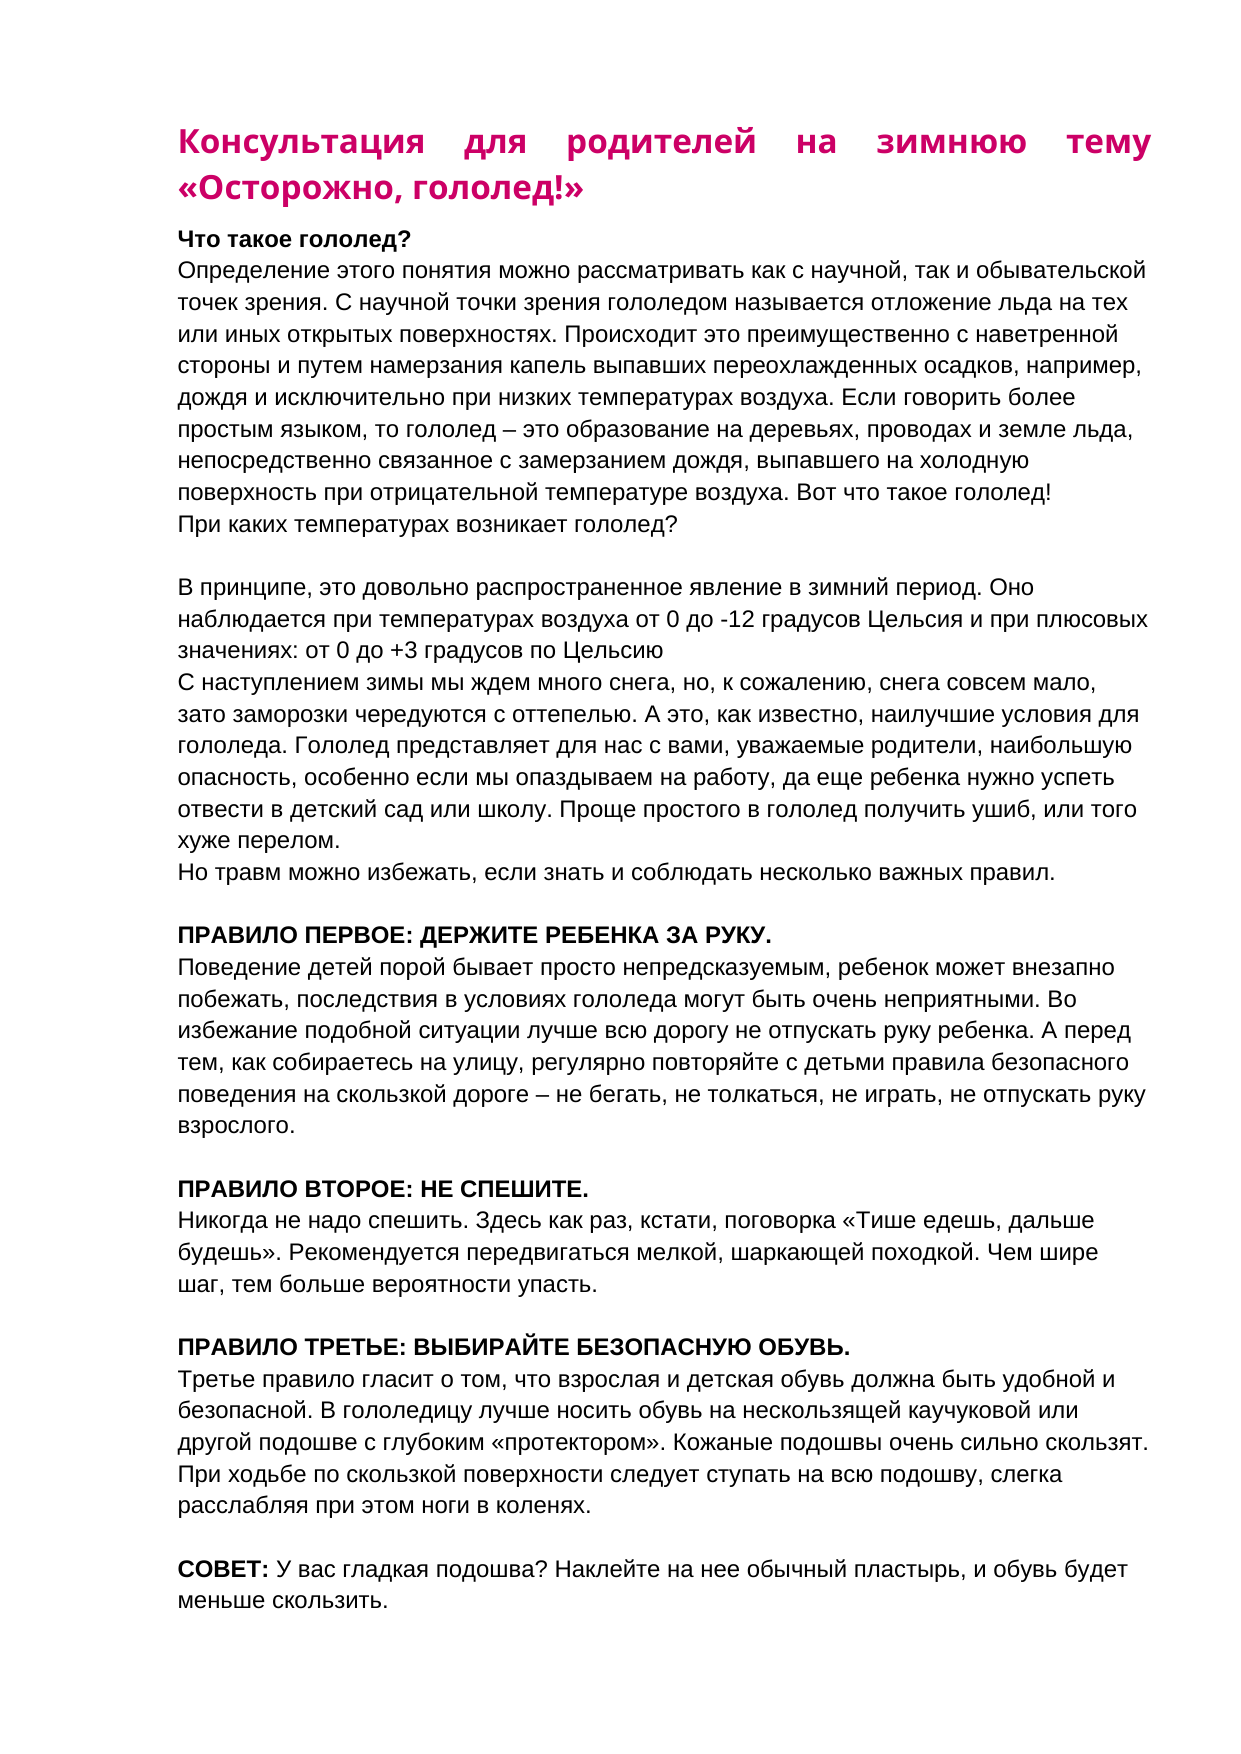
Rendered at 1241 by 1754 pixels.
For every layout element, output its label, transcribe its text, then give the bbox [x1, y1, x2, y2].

text Консультация для родителей на зимнюю тему «Осторожно, гололед!» [177, 118, 1152, 209]
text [177, 224, 1152, 1614]
